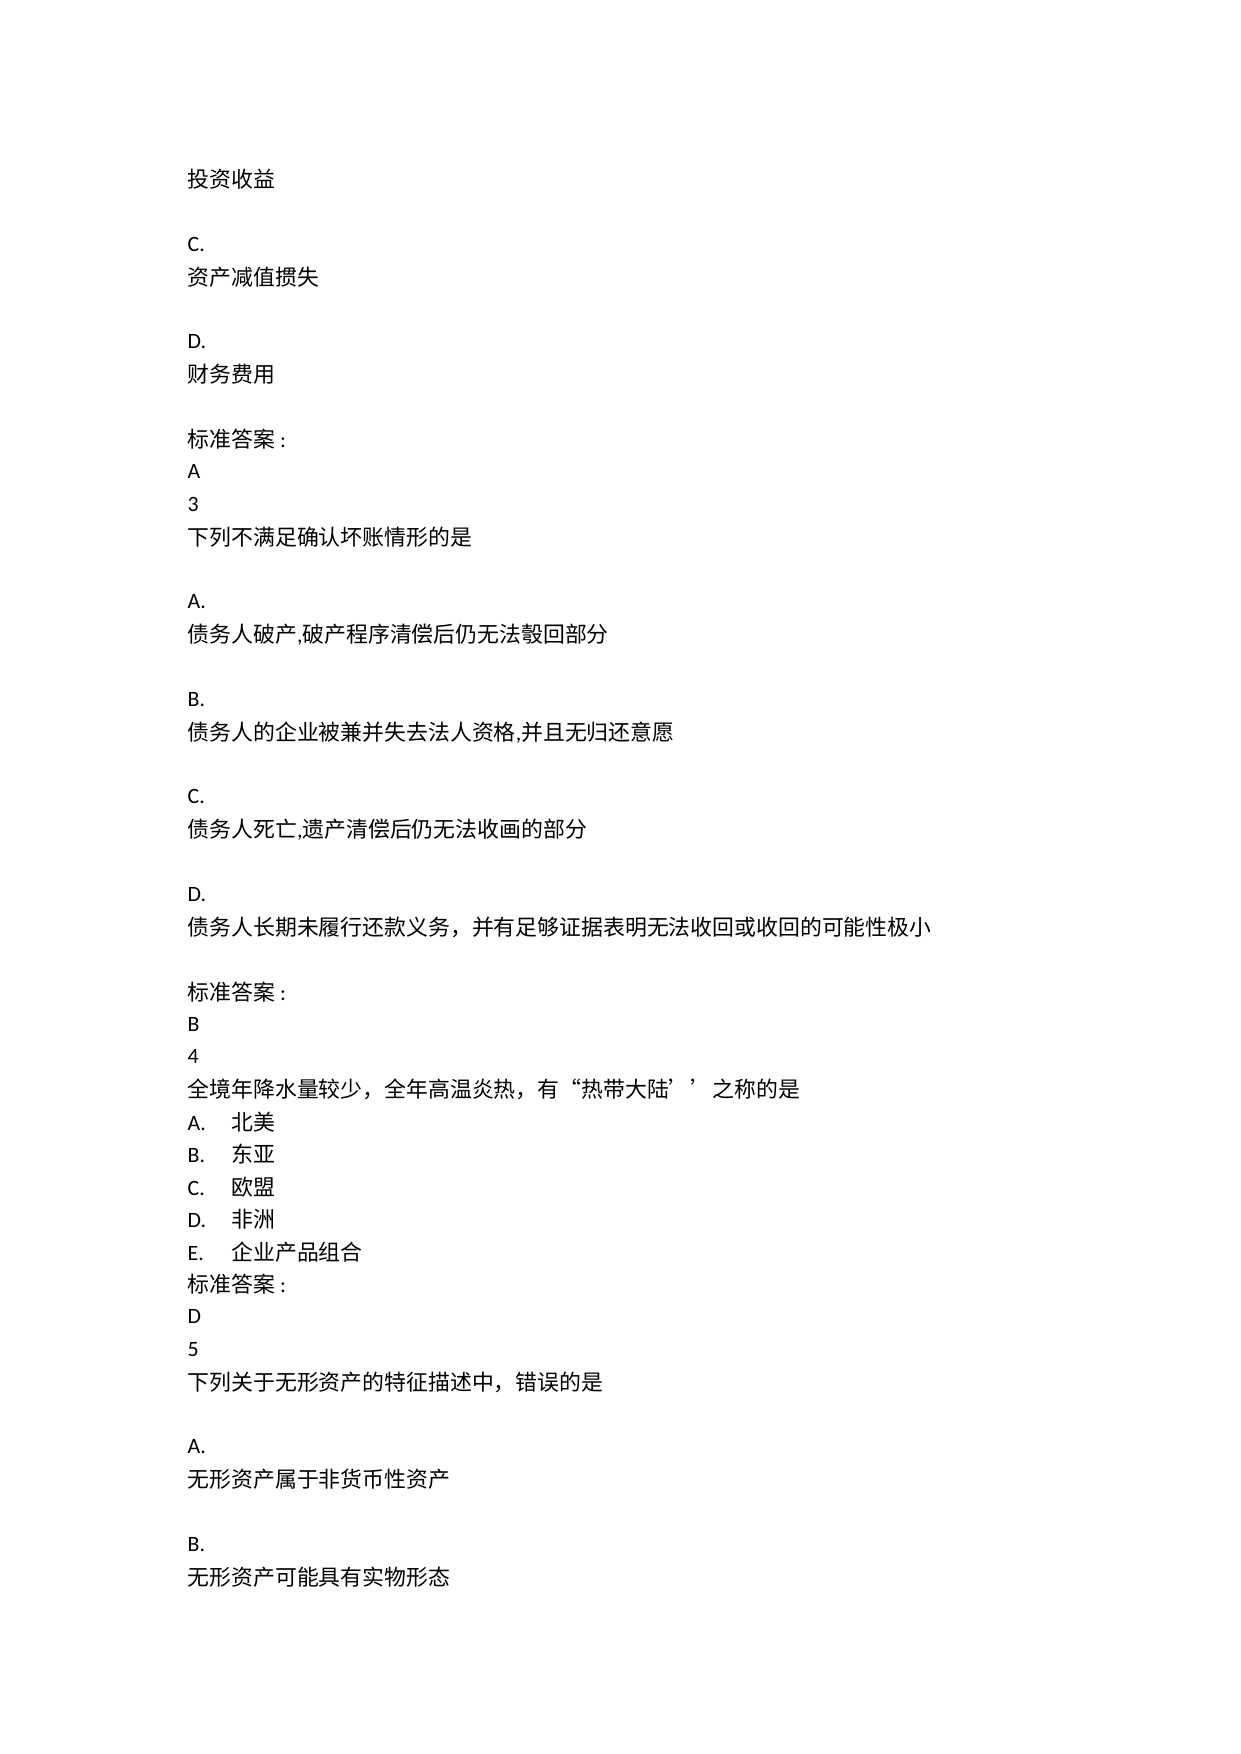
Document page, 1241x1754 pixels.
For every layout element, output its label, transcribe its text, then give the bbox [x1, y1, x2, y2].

text B. 东亚 [187, 1137, 1053, 1169]
text 债务人死亡,遗产清偿后仍无法收画的部分 [187, 812, 1053, 844]
text 下列关于无形资产的特征描述中，错误的是 [187, 1364, 1053, 1397]
text B [187, 1007, 1053, 1039]
text A. [187, 1429, 1053, 1462]
text 债务人长期未履行还款义务，并有足够证据表明无法收回或收回的可能性极小 [187, 909, 1053, 942]
text 标准答案 : [187, 974, 1053, 1007]
text D [187, 1299, 1053, 1332]
text 标准答案 : [187, 1267, 1053, 1299]
text B. [187, 1527, 1053, 1559]
text B. [187, 682, 1053, 714]
text C. [187, 779, 1053, 812]
text A. 北美 [187, 1104, 1053, 1137]
text C. [187, 227, 1053, 259]
text A. [187, 584, 1053, 617]
text 资产减值掼失 [187, 259, 1053, 292]
text D. [187, 324, 1053, 357]
text 标准答案 : [187, 422, 1053, 454]
text A [187, 454, 1053, 487]
text E. 企业产品组合 [187, 1234, 1053, 1267]
text 债务人破产,破产程序清偿后仍无法彀回部分 [187, 617, 1053, 649]
text 全境年降水量较少，全年高温炎热，有“热带大陆’’之称的是 [187, 1072, 1053, 1104]
text 无形资产属于非货币性资产 [187, 1462, 1053, 1494]
text 下列不满足确认坏账情形的是 [187, 519, 1053, 552]
text 财务费用 [187, 357, 1053, 389]
text C. 欧盟 [187, 1169, 1053, 1202]
text D. 非洲 [187, 1202, 1053, 1234]
text 无形资产可能具有实物形态 [187, 1559, 1053, 1592]
text 投资收益 [187, 162, 1053, 194]
text 5 [187, 1332, 1053, 1364]
text 3 [187, 487, 1053, 519]
text D. [187, 877, 1053, 909]
text 债务人的企业被兼并失去法人资格,并且无归还意愿 [187, 714, 1053, 747]
text 4 [187, 1039, 1053, 1072]
